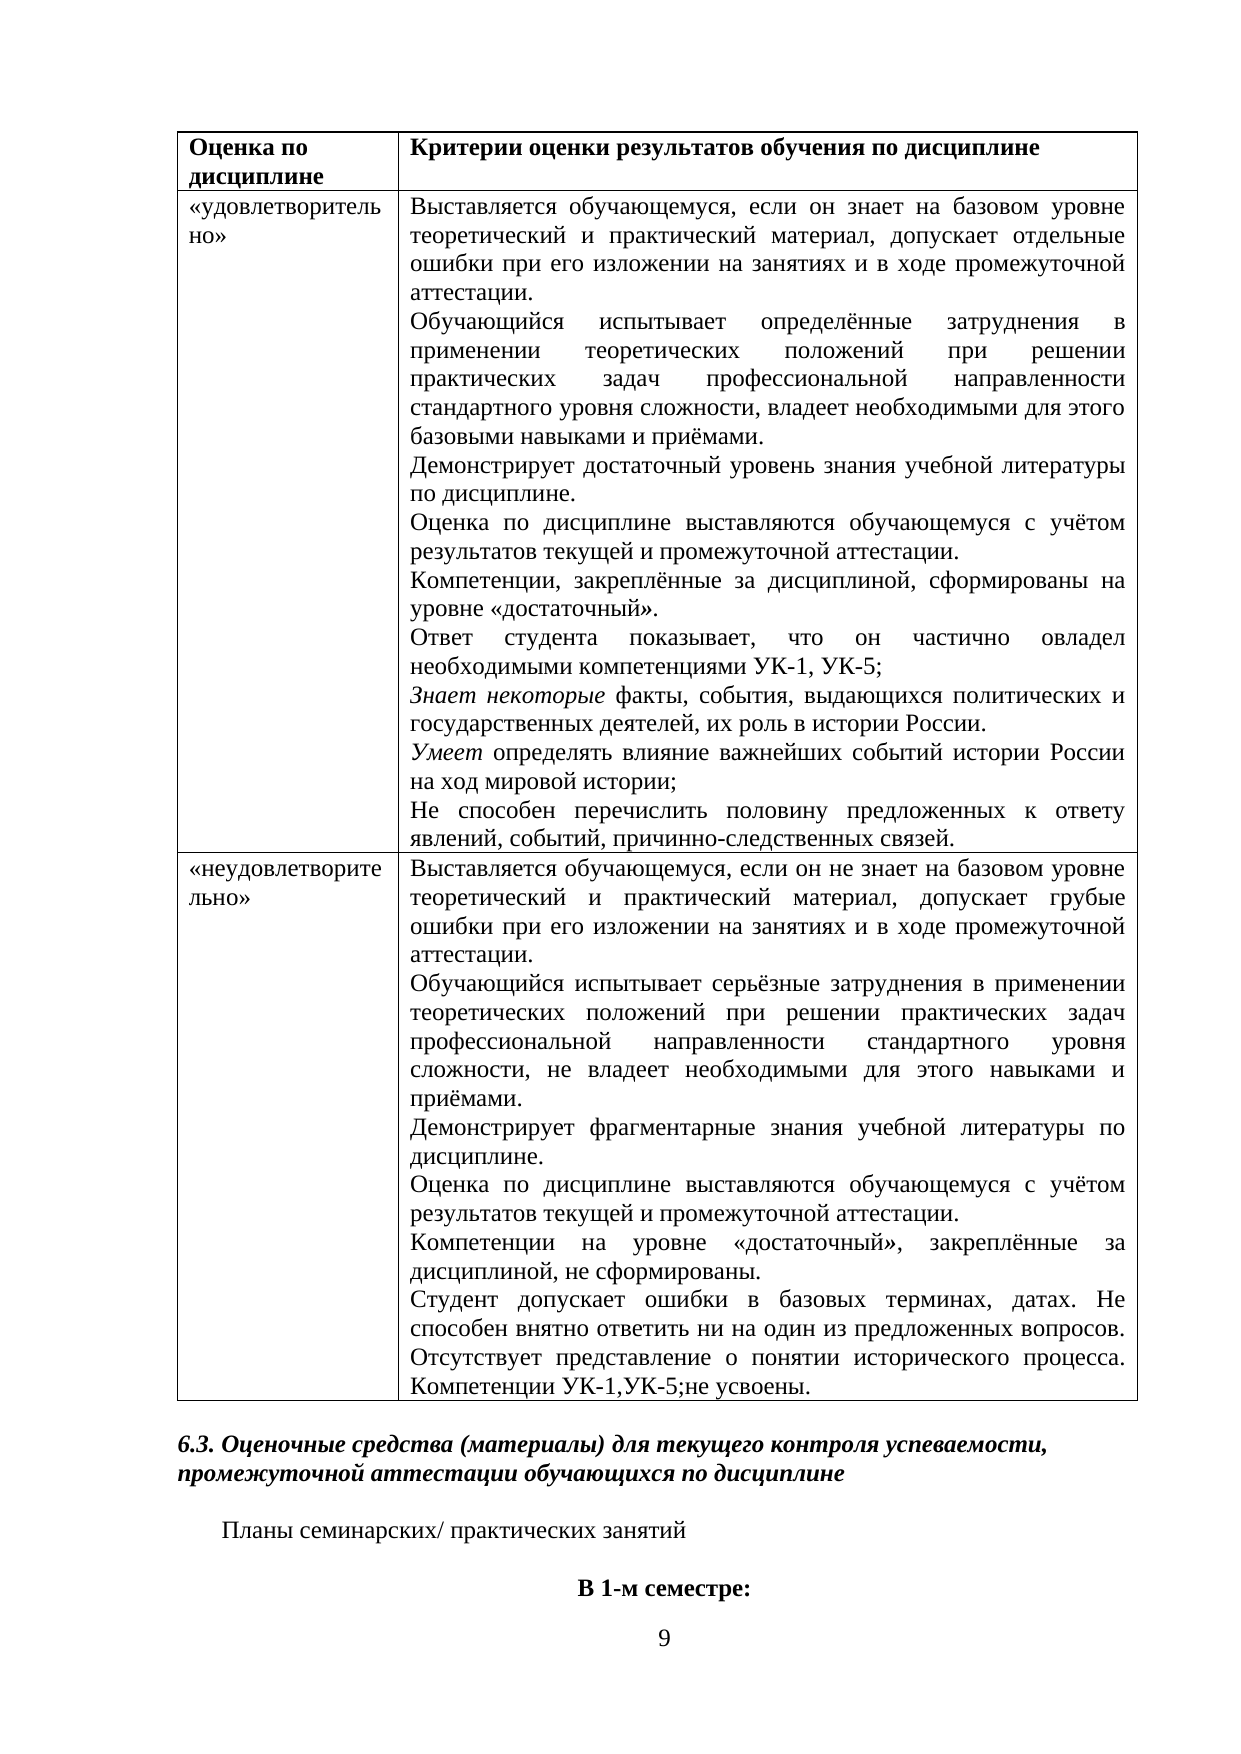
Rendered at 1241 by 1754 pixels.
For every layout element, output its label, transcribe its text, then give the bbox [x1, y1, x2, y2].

table_cell «удовлетворительно» [178, 191, 398, 852]
table_header Критерии оценки результатов обучения по дисциплине [399, 133, 1137, 190]
table_cell «неудовлетворительно» [178, 853, 398, 1399]
text 6.3. Оценочные средства (материалы) для текущего контроля успеваемости, промежуточной аттестации обучающихся по дисциплине [177, 1429, 1152, 1487]
text Планы семинарских/ практических занятий [221, 1516, 1152, 1544]
table_header Оценка по дисциплине [178, 133, 398, 190]
table_cell Выставляется обучающемуся, если он знает на базовом уровне теоретический и практический материал, допускает отдельные ошибки при его изложении на занятиях и в ходе промежуточной аттестации. Обучающийся испытывает определённые затруднения в применении теоретических положений при решении практических задач профессиональной направленности стандартного уровня сложности, владеет необходимыми для этого базовыми навыками и приёмами. Демонстрирует достаточный уровень знания учебной литературы по дисциплине. Оценка по дисциплине выставляются обучающемуся с учётом результатов текущей и промежуточной аттестации. Компетенции, закреплённые за дисциплиной, сформированы на уровне «достаточный». Ответ студента показывает, что он частично овладел необходимыми компетенциями УК-1, УК-5; Знает некоторые факты, события, выдающихся политических и государственных деятелей, их роль в истории России. Умеет определять влияние важнейших событий истории России на ход мировой истории; Не способен перечислить половину предложенных к ответу явлений, событий, причинно-следственных связей. [399, 191, 1137, 852]
table_cell Выставляется обучающемуся, если он не знает на базовом уровне теоретический и практический материал, допускает грубые ошибки при его изложении на занятиях и в ходе промежуточной аттестации. Обучающийся испытывает серьёзные затруднения в применении теоретических положений при решении практических задач профессиональной направленности стандартного уровня сложности, не владеет необходимыми для этого навыками и приёмами. Демонстрирует фрагментарные знания учебной литературы по дисциплине. Оценка по дисциплине выставляются обучающемуся с учётом результатов текущей и промежуточной аттестации. Компетенции на уровне «достаточный», закреплённые за дисциплиной, не сформированы. Студент допускает ошибки в базовых терминах, датах. Не способен внятно ответить ни на один из предложенных вопросов. Отсутствует представление о понятии исторического процесса. Компетенции УК-1,УК-5;не усвоены. [399, 853, 1137, 1399]
text В 1-м семестре: [177, 1573, 1152, 1602]
